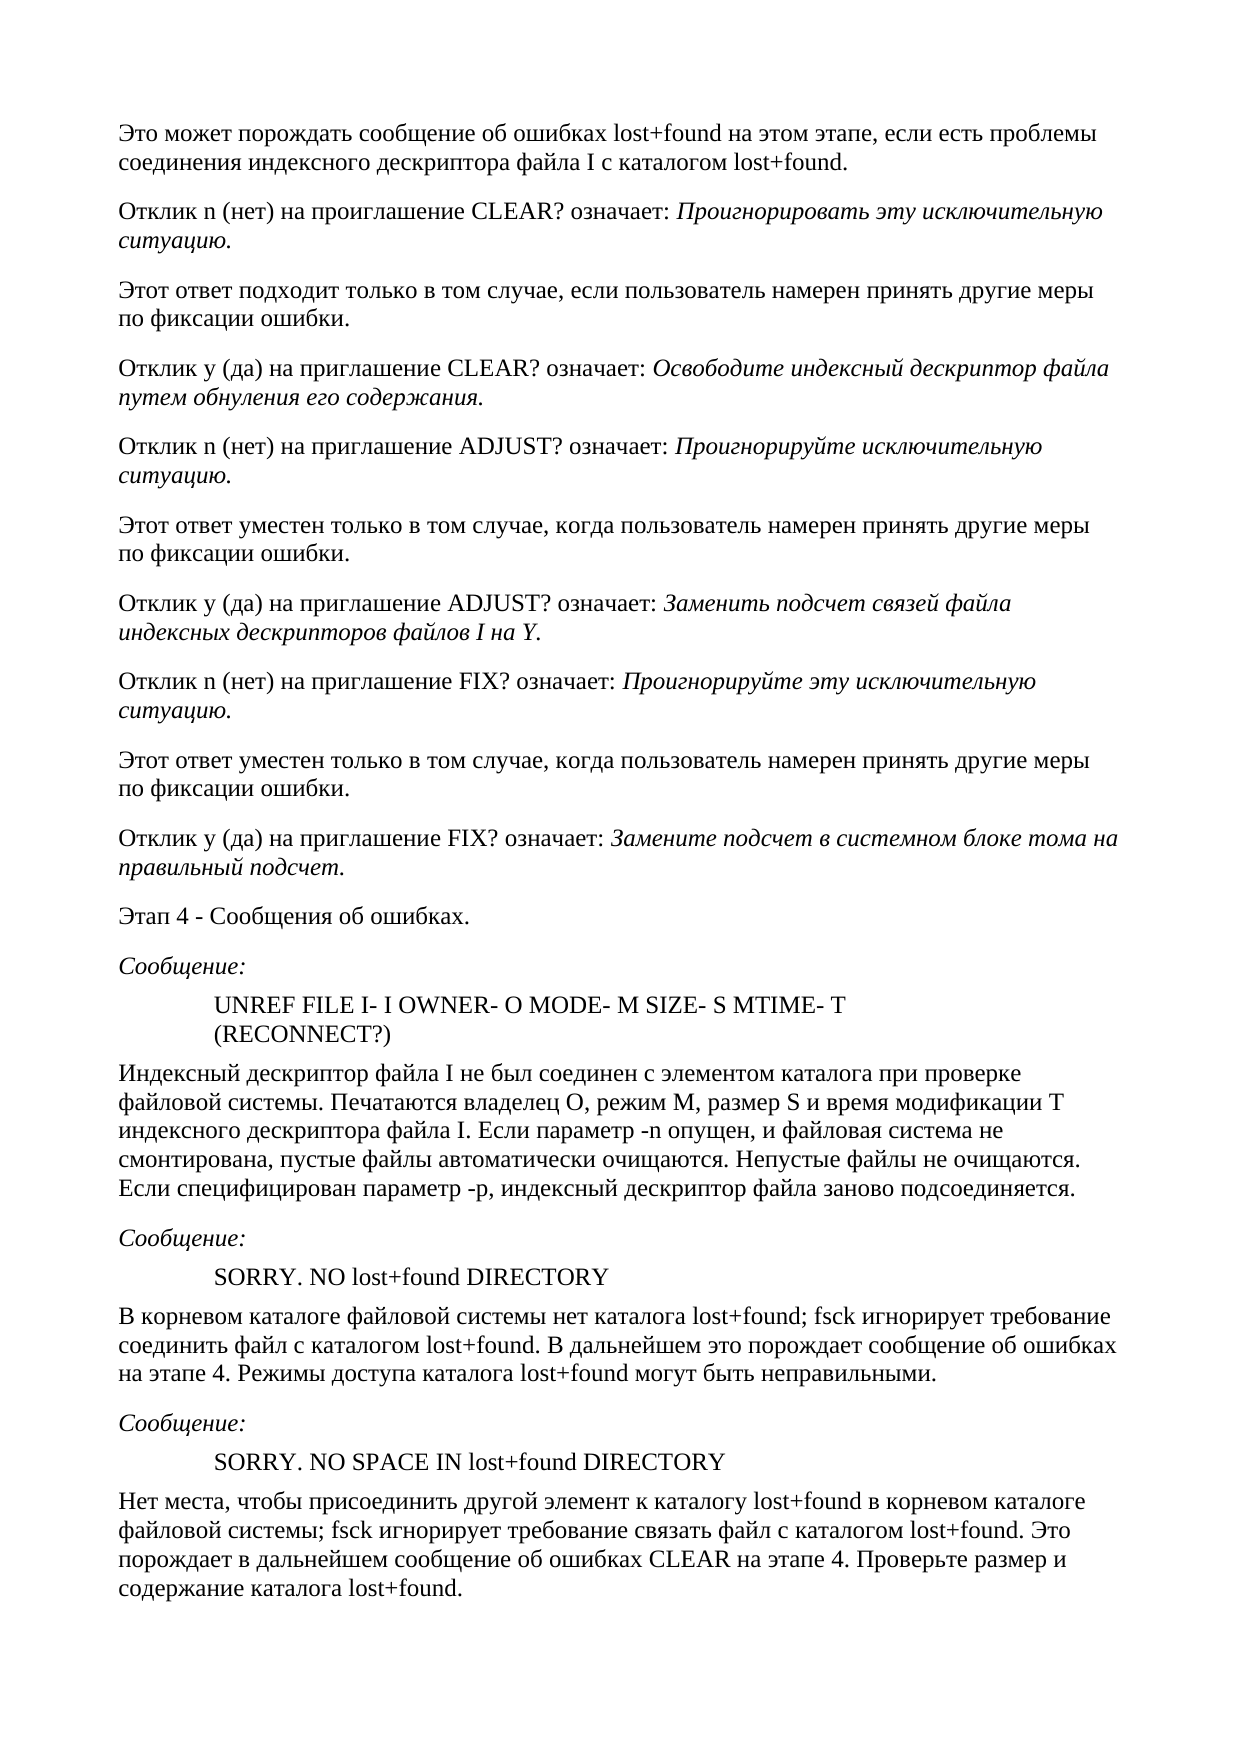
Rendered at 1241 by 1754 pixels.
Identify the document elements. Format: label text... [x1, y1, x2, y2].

text Этот ответ подходит только в том случае, если пользователь намерен принять другие меры по фиксации ошибки. [118, 275, 1122, 332]
text SORRY. NO SPACE IN lost+found DIRECTORY [118, 1447, 1122, 1476]
text Индексный дескриптор файла I не был соединен с элементом каталога при проверке файловой системы. Печатаются владелец O, режим M, размер S и время модификации T индексного дескриптора файла I. Если параметр -n опущен, и файловая система не смонтирована, пустые файлы автоматически очищаются. Непустые файлы не очищаются. Если специфицирован параметр -p, индексный дескриптор файла заново подсоединяется. [118, 1058, 1122, 1202]
text Отклик n (нет) на приглашение ADJUST? означает: Проигнорируйте исключительную ситуацию. [118, 431, 1122, 489]
text В корневом каталоге файловой системы нет каталога lost+found; fsck игнорирует требование соединить файл с каталогом lost+found. В дальнейшем это порождает сообщение об ошибках на этапе 4. Режимы доступа каталога lost+found могут быть неправильными. [118, 1301, 1122, 1387]
text Отклик n (нет) на проиглашение CLEAR? означает: Проигнорировать эту исключительную ситуацию. [118, 196, 1122, 254]
text Это может порождать сообщение об ошибках lost+found на этом этапе, если есть проблемы соединения индексного дескриптора файла I с каталогом lost+found. [118, 118, 1122, 176]
text Сообщение: [118, 951, 1122, 980]
text Нет места, чтобы присоединить другой элемент к каталогу lost+found в корневом каталоге файловой системы; fsck игнорирует требование связать файл с каталогом lost+found. Это порождает в дальнейшем сообщение об ошибках CLEAR на этапе 4. Проверьте размер и содержание каталога lost+found. [118, 1486, 1122, 1601]
text Отклик n (нет) на приглашение FIX? означает: Проигнорируйте эту исключительную ситуацию. [118, 666, 1122, 724]
text Сообщение: [118, 1223, 1122, 1251]
text Отклик y (да) на приглашение FIX? означает: Замените подсчет в системном блоке тома на правильный подсчет. [118, 823, 1122, 881]
text Отклик y (да) на приглашение CLEAR? означает: Освободите индексный дескриптор файла путем обнуления его содержания. [118, 353, 1122, 411]
text SORRY. NO lost+found DIRECTORY [118, 1262, 1122, 1291]
text UNREF FILE I- I OWNER- O MODE- M SIZE- S MTIME- T [118, 990, 1122, 1019]
text Сообщение: [118, 1408, 1122, 1437]
text Этот ответ уместен только в том случае, когда пользователь намерен принять другие меры по фиксации ошибки. [118, 510, 1122, 567]
text Отклик y (да) на приглашение ADJUST? означает: Заменить подсчет связей файла индексных дескрипторов файлов I на Y. [118, 588, 1122, 646]
text Этот ответ уместен только в том случае, когда пользователь намерен принять другие меры по фиксации ошибки. [118, 745, 1122, 802]
text Этап 4 - Сообщения об ошибках. [118, 901, 1122, 930]
text (RECONNECT?) [118, 1019, 1122, 1048]
